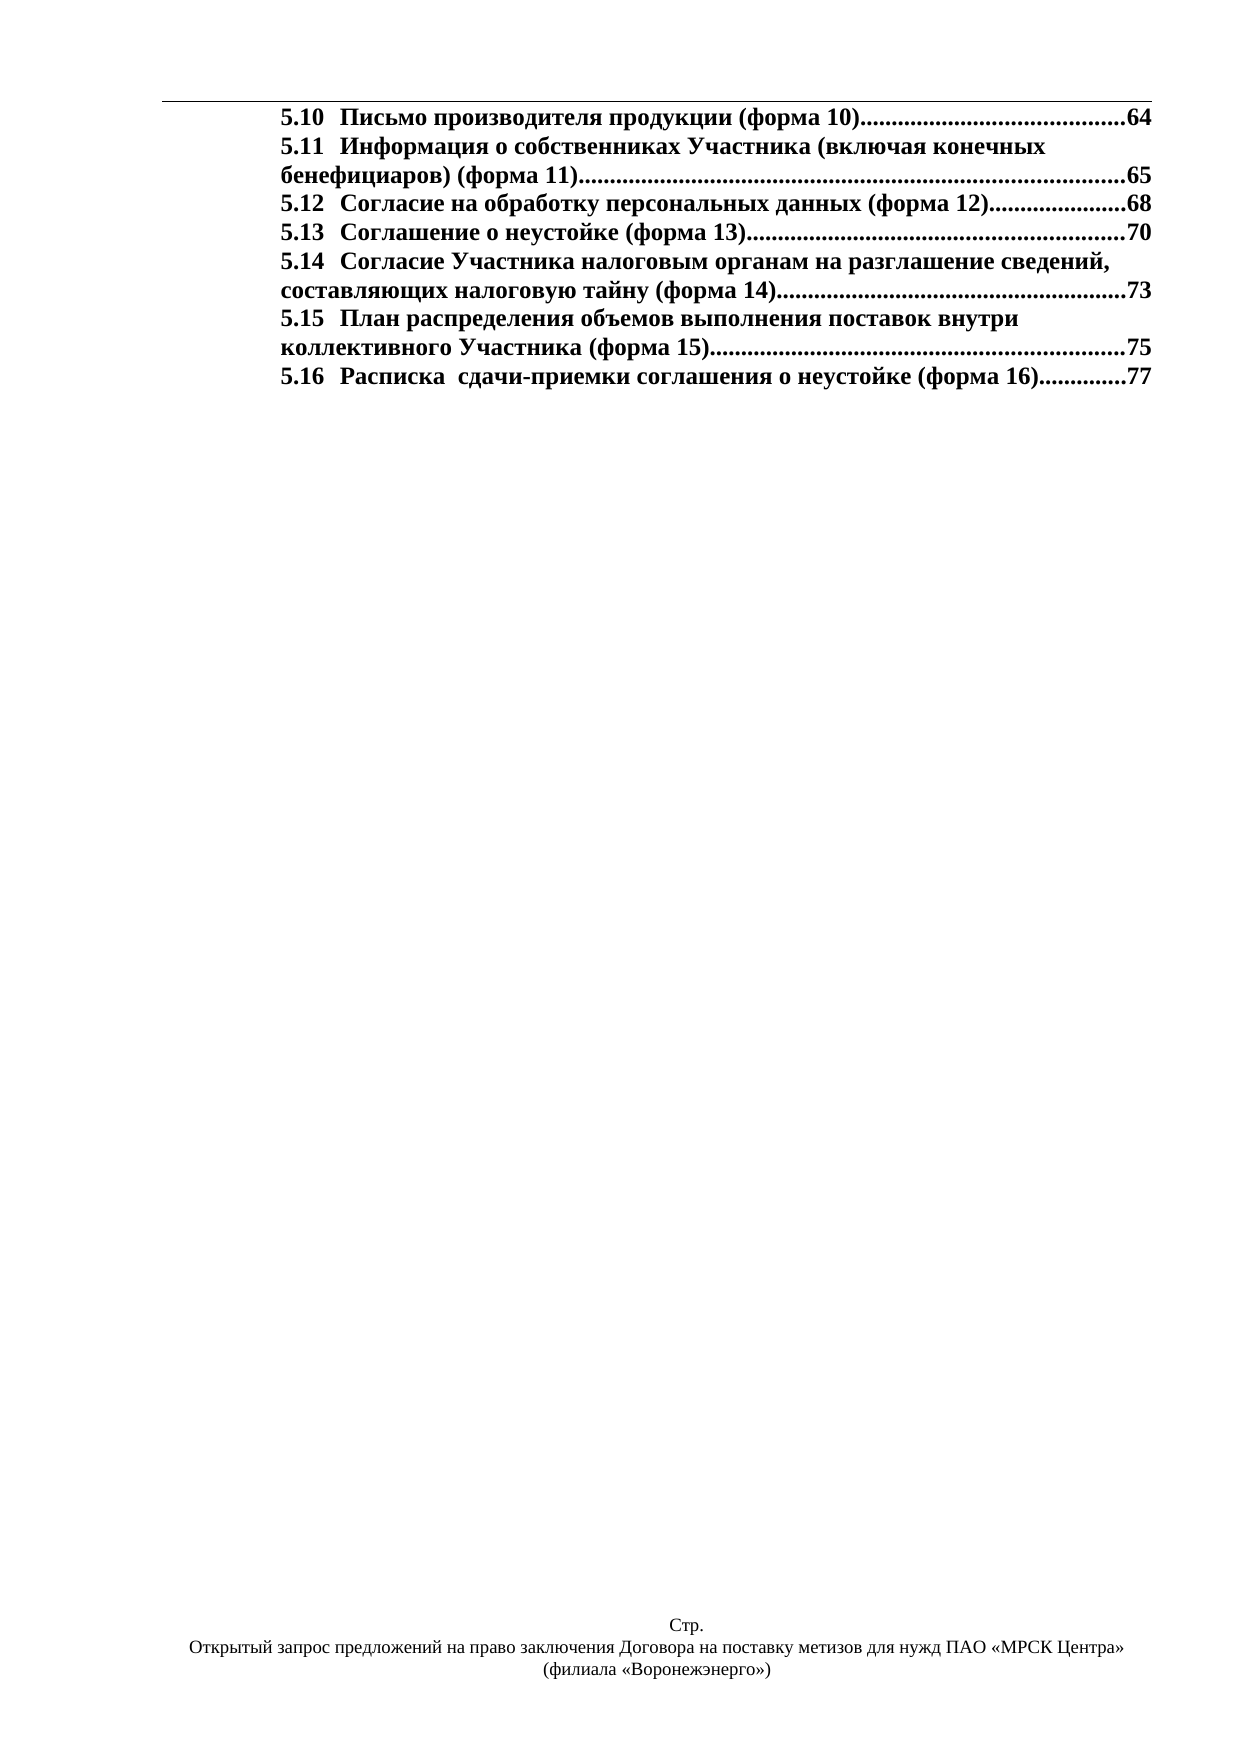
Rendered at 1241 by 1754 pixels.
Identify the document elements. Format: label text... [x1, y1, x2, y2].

text 5.13 Соглашение о неустойке (форма 13) 70 [280, 217, 1133, 246]
text 5.16 Расписка сдачи-приемки соглашения о неустойке (форма 16) 77 [280, 361, 1133, 390]
text 5.12 Согласие на обработку персональных данных (форма 12) 68 [280, 188, 1133, 217]
text 5.15 План распределения объемов выполнения поставок внутри коллективного Участника (форма 15) 75 [280, 303, 1133, 361]
text 5.10 Письмо производителя продукции (форма 10) 64 [280, 102, 1133, 131]
text 5.11 Информация о собственниках Участника (включая конечных бенефициаров) (форма 11) 65 [280, 131, 1133, 188]
text 5.14 Согласие Участника налоговым органам на разглашение сведений, составляющих налоговую тайну (форма 14) 73 [280, 246, 1133, 303]
